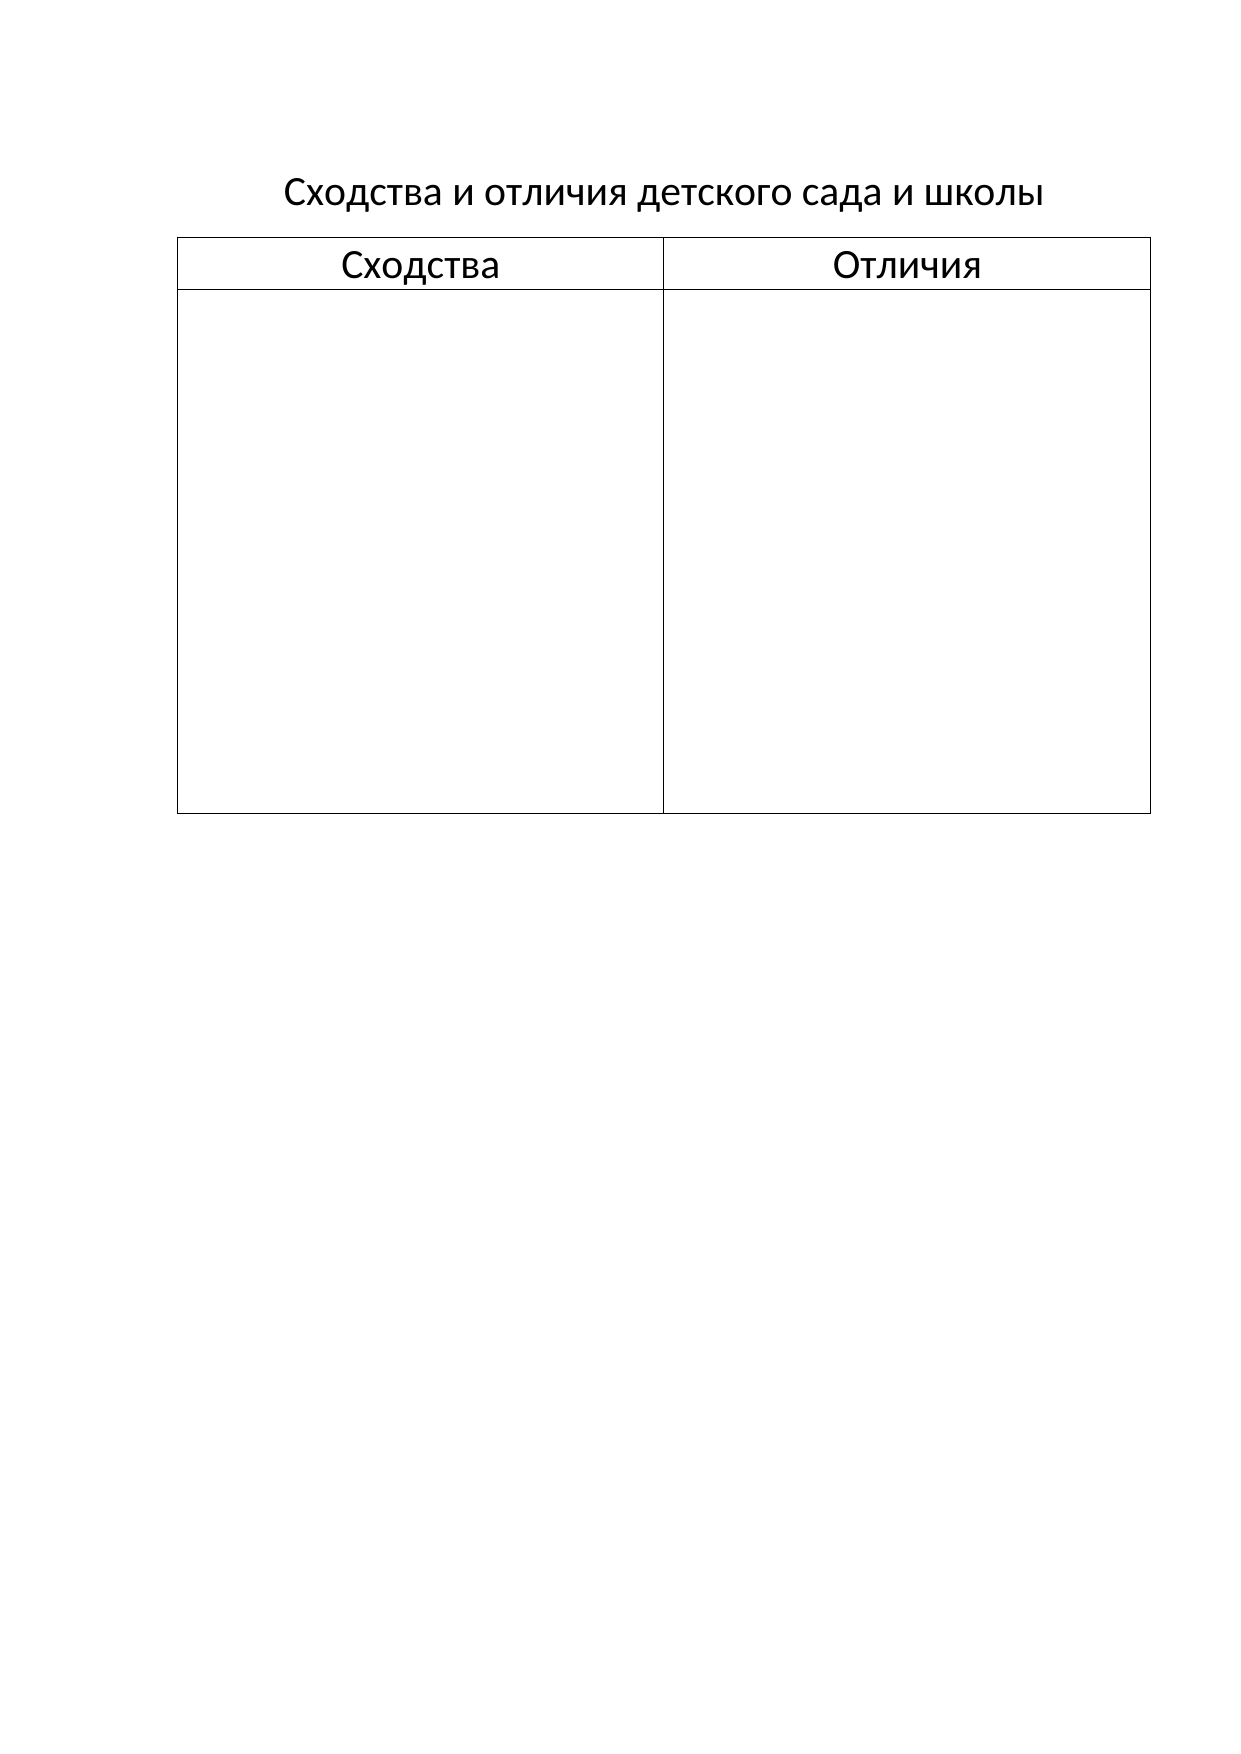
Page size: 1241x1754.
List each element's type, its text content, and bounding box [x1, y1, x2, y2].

table_header Сходства [178, 238, 663, 288]
table_cell [178, 290, 663, 812]
table_cell [664, 290, 1150, 812]
table_header Отличия [664, 238, 1150, 288]
text Сходства и отличия детского сада и школы [177, 165, 1152, 216]
